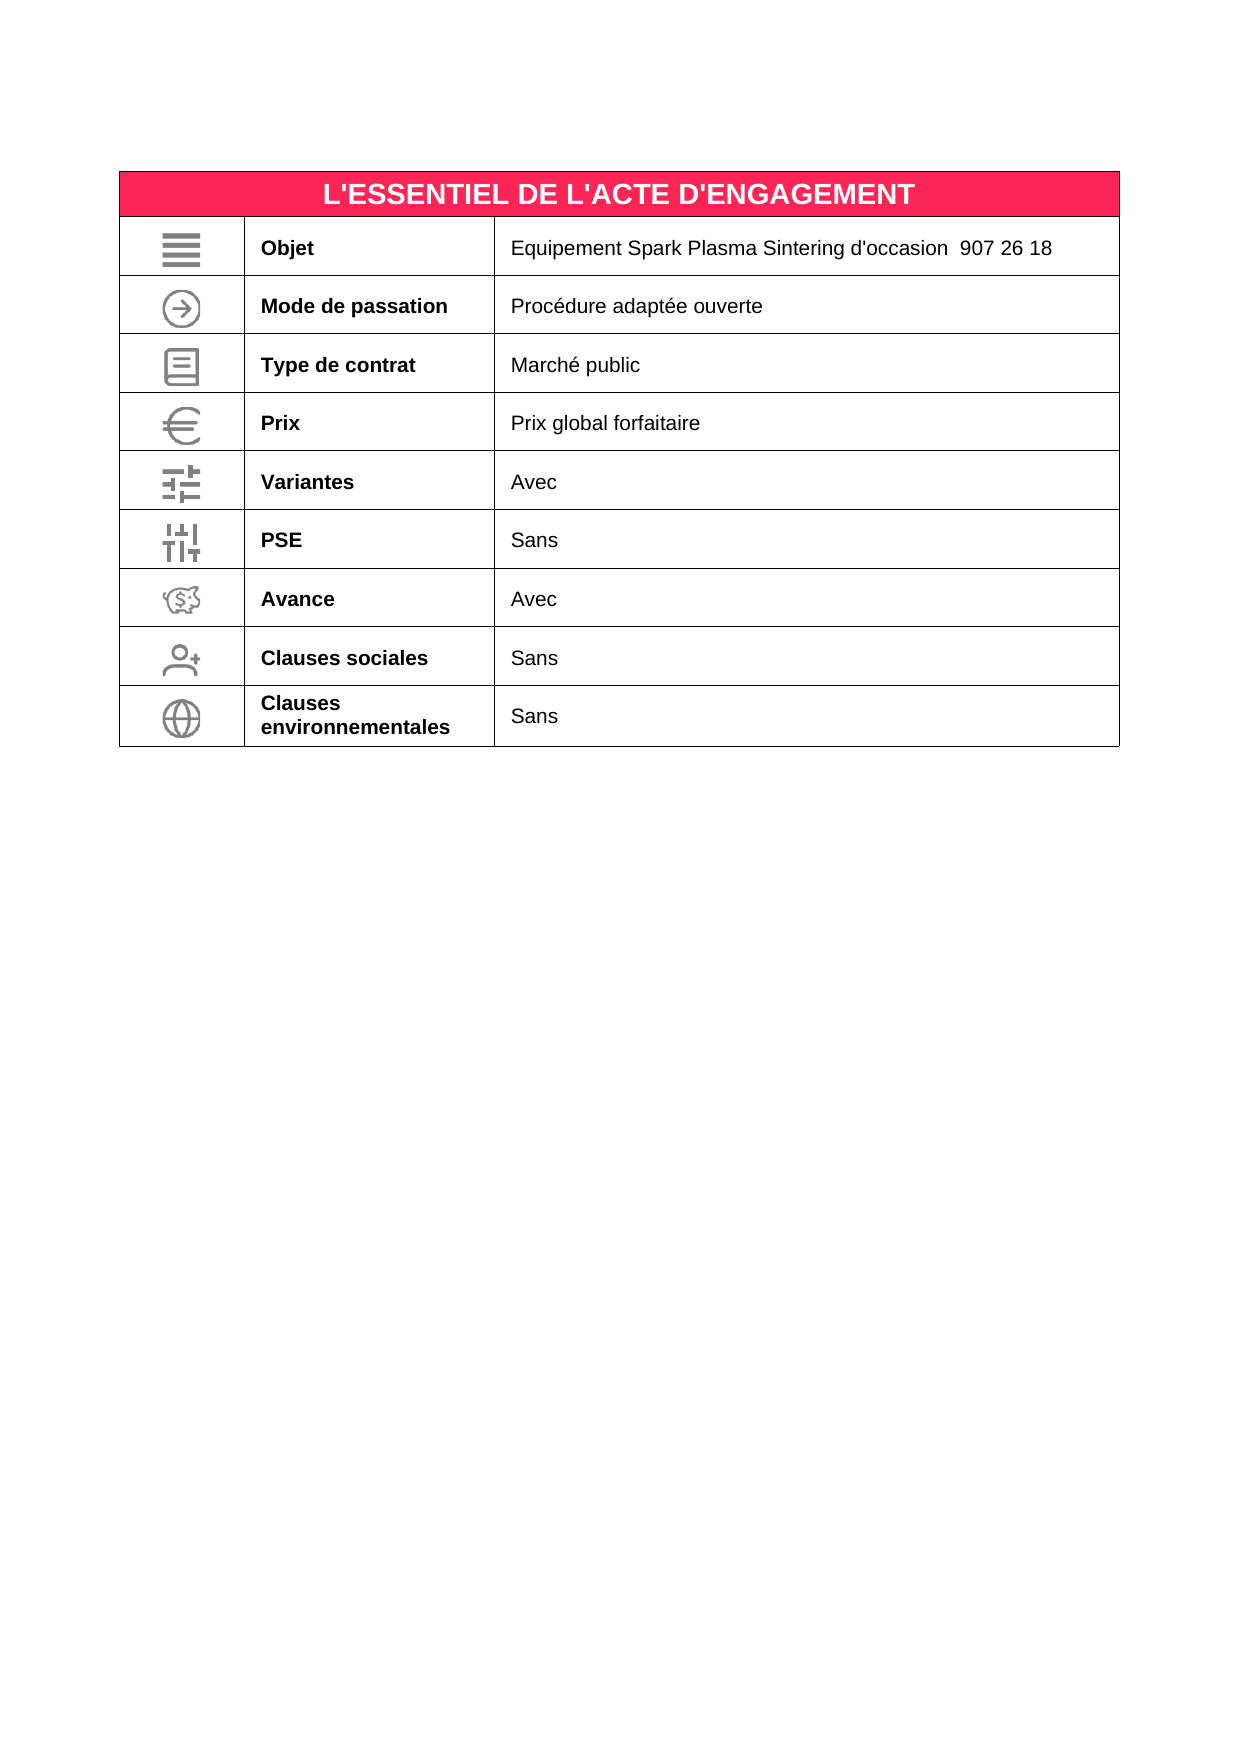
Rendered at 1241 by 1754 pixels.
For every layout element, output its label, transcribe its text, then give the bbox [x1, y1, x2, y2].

picture [162, 348, 201, 386]
table_cell PSE [245, 510, 494, 567]
table_cell [120, 393, 244, 450]
table_cell [120, 510, 244, 567]
table_cell [120, 627, 244, 684]
table_cell Prix global forfaitaire [495, 393, 1119, 450]
picture [162, 699, 201, 738]
picture [162, 524, 201, 562]
table_cell [120, 451, 244, 509]
picture [162, 407, 201, 445]
table_cell [120, 276, 244, 333]
picture [162, 290, 201, 328]
table_cell Prix [245, 393, 494, 450]
table_cell Clauses environnementales [245, 686, 494, 746]
table_cell Sans [495, 627, 1119, 684]
table_cell Sans [495, 510, 1119, 567]
table_cell [120, 686, 244, 746]
table_cell Marché public [495, 334, 1119, 392]
table_cell Variantes [245, 451, 494, 509]
picture [162, 231, 201, 269]
table_cell Mode de passation [245, 276, 494, 333]
table_cell Equipement Spark Plasma Sintering d'occasion 907 26 18 [495, 217, 1119, 275]
table_cell Procédure adaptée ouverte [495, 276, 1119, 333]
table_cell Clauses sociales [245, 627, 494, 684]
table_cell [120, 334, 244, 392]
table_cell Sans [495, 686, 1119, 746]
table_cell Objet [245, 217, 494, 275]
table_cell [120, 569, 244, 626]
picture [162, 641, 201, 679]
table_cell Avec [495, 451, 1119, 509]
table_cell Type de contrat [245, 334, 494, 392]
table_cell Avec [495, 569, 1119, 626]
table_header L'ESSENTIEL DE L'ACTE D'ENGAGEMENT [120, 172, 1119, 216]
table_cell [120, 217, 244, 275]
picture [162, 586, 201, 614]
picture [162, 465, 201, 503]
table_cell Avance [245, 569, 494, 626]
